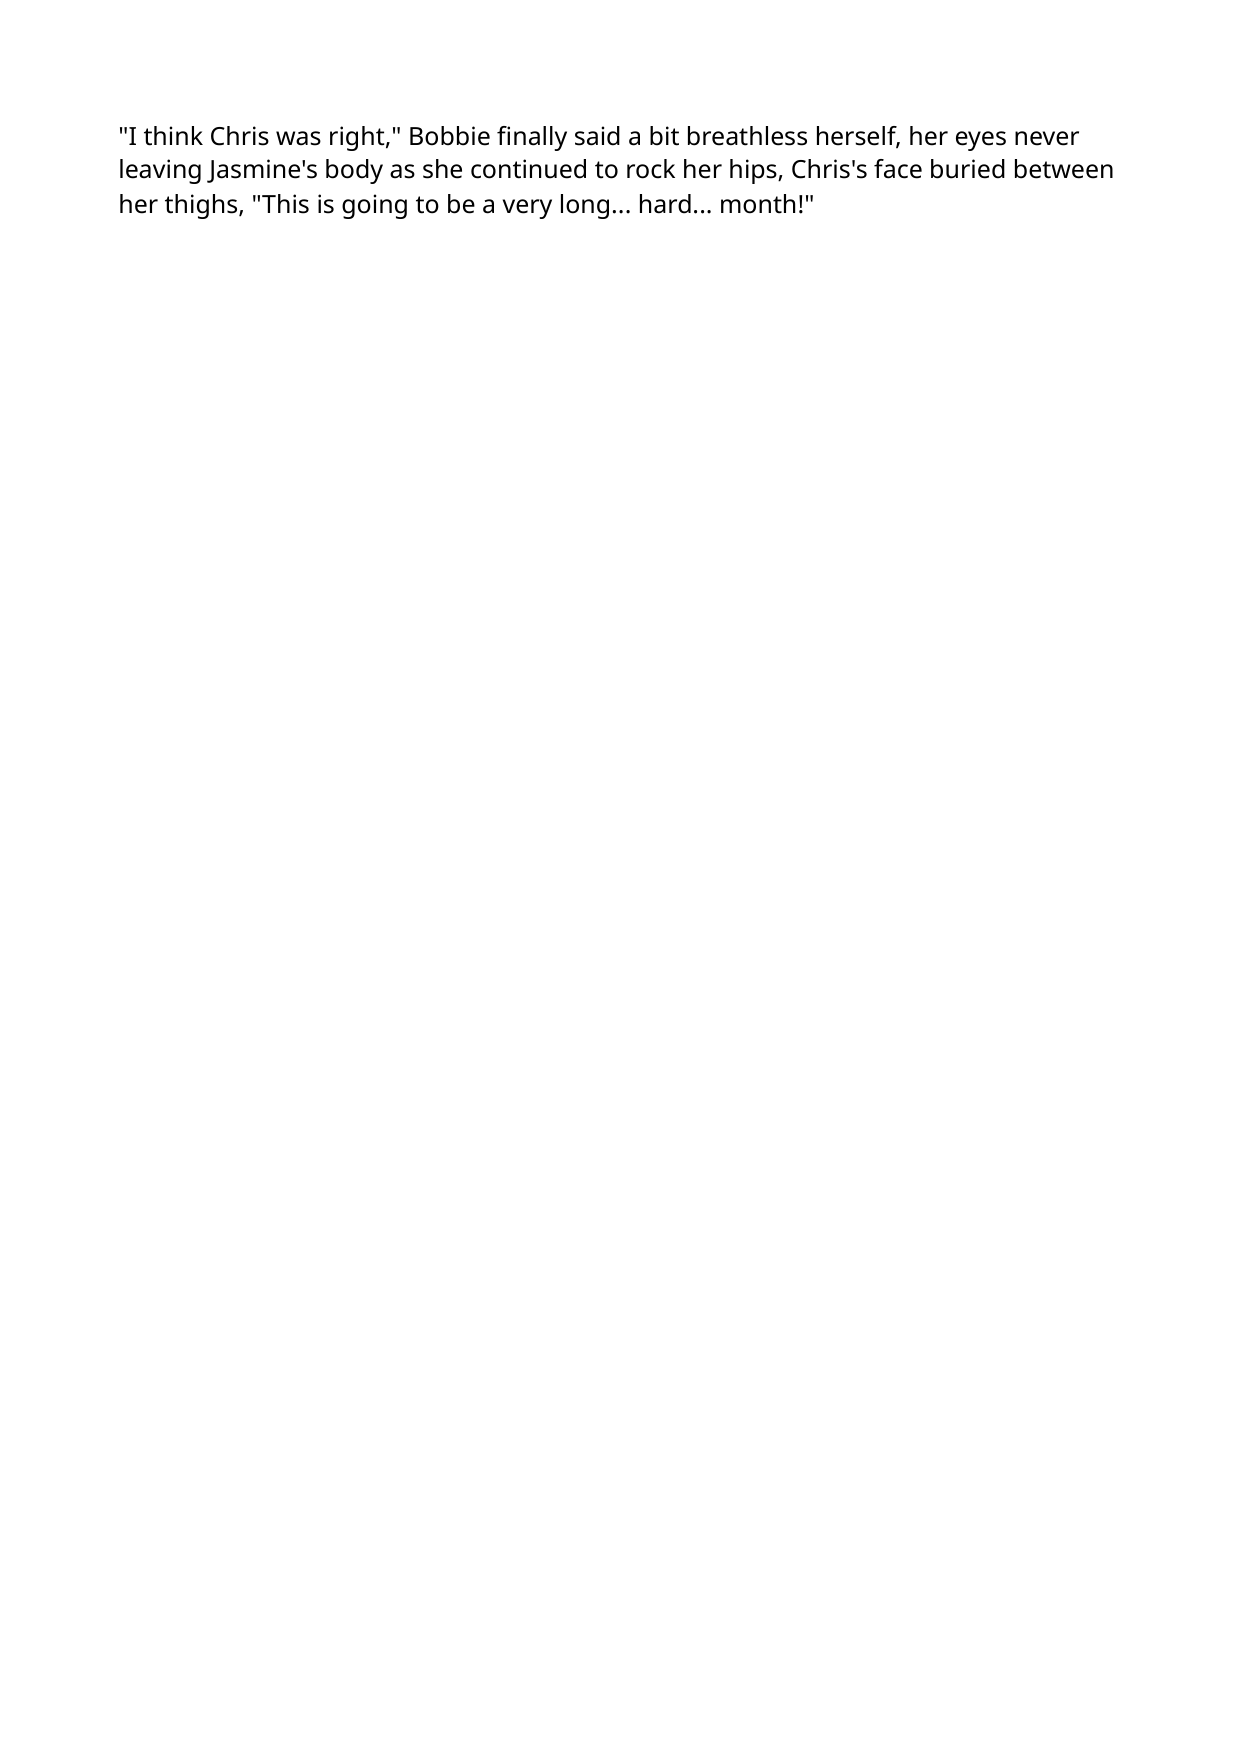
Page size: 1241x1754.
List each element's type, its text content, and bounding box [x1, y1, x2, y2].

text "I think Chris was right," Bobbie finally said a bit breathless herself, her eyes never leaving Jasmine's body as she continued to rock her hips, Chris's face buried between her thighs, "This is going to be a very long... hard... month!" [118, 118, 1122, 220]
